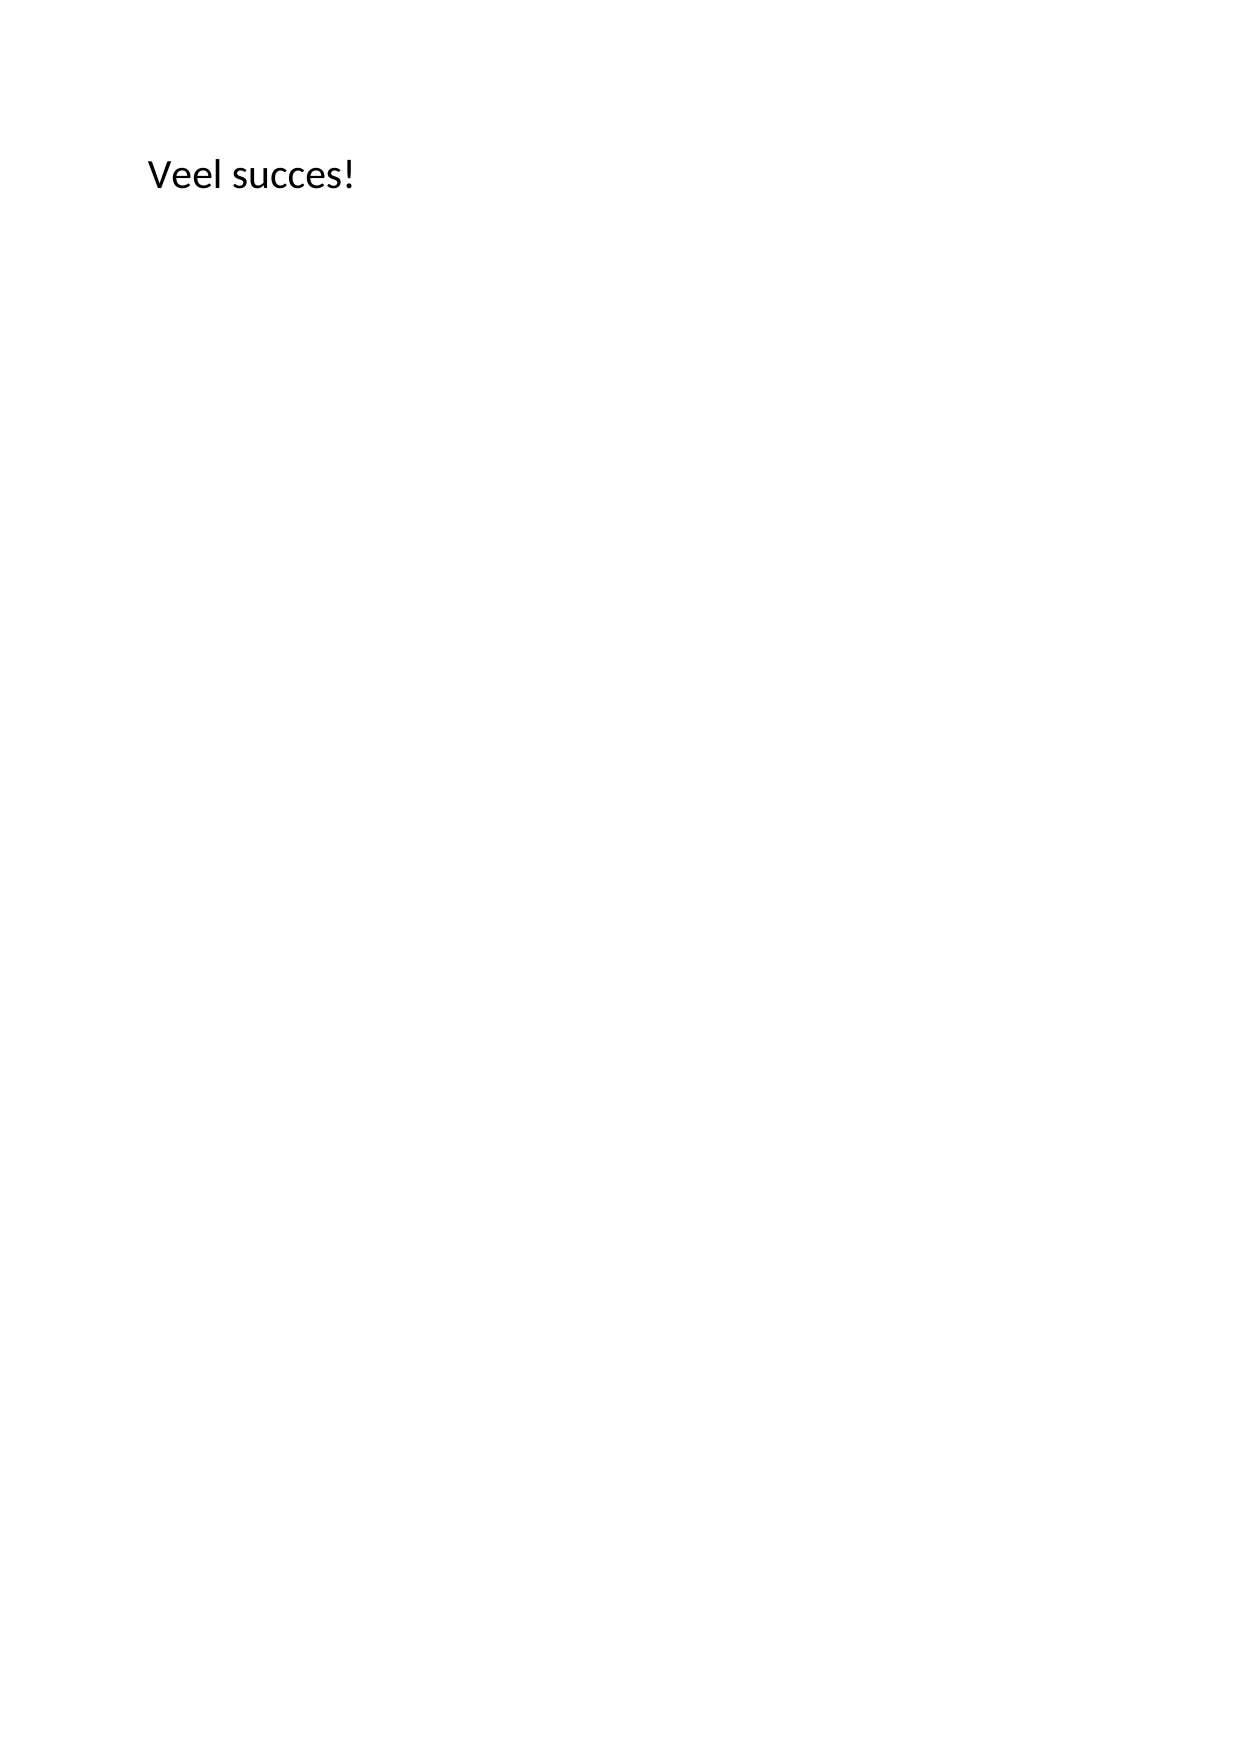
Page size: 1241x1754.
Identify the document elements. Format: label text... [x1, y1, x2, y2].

text Veel succes! [148, 148, 1093, 198]
